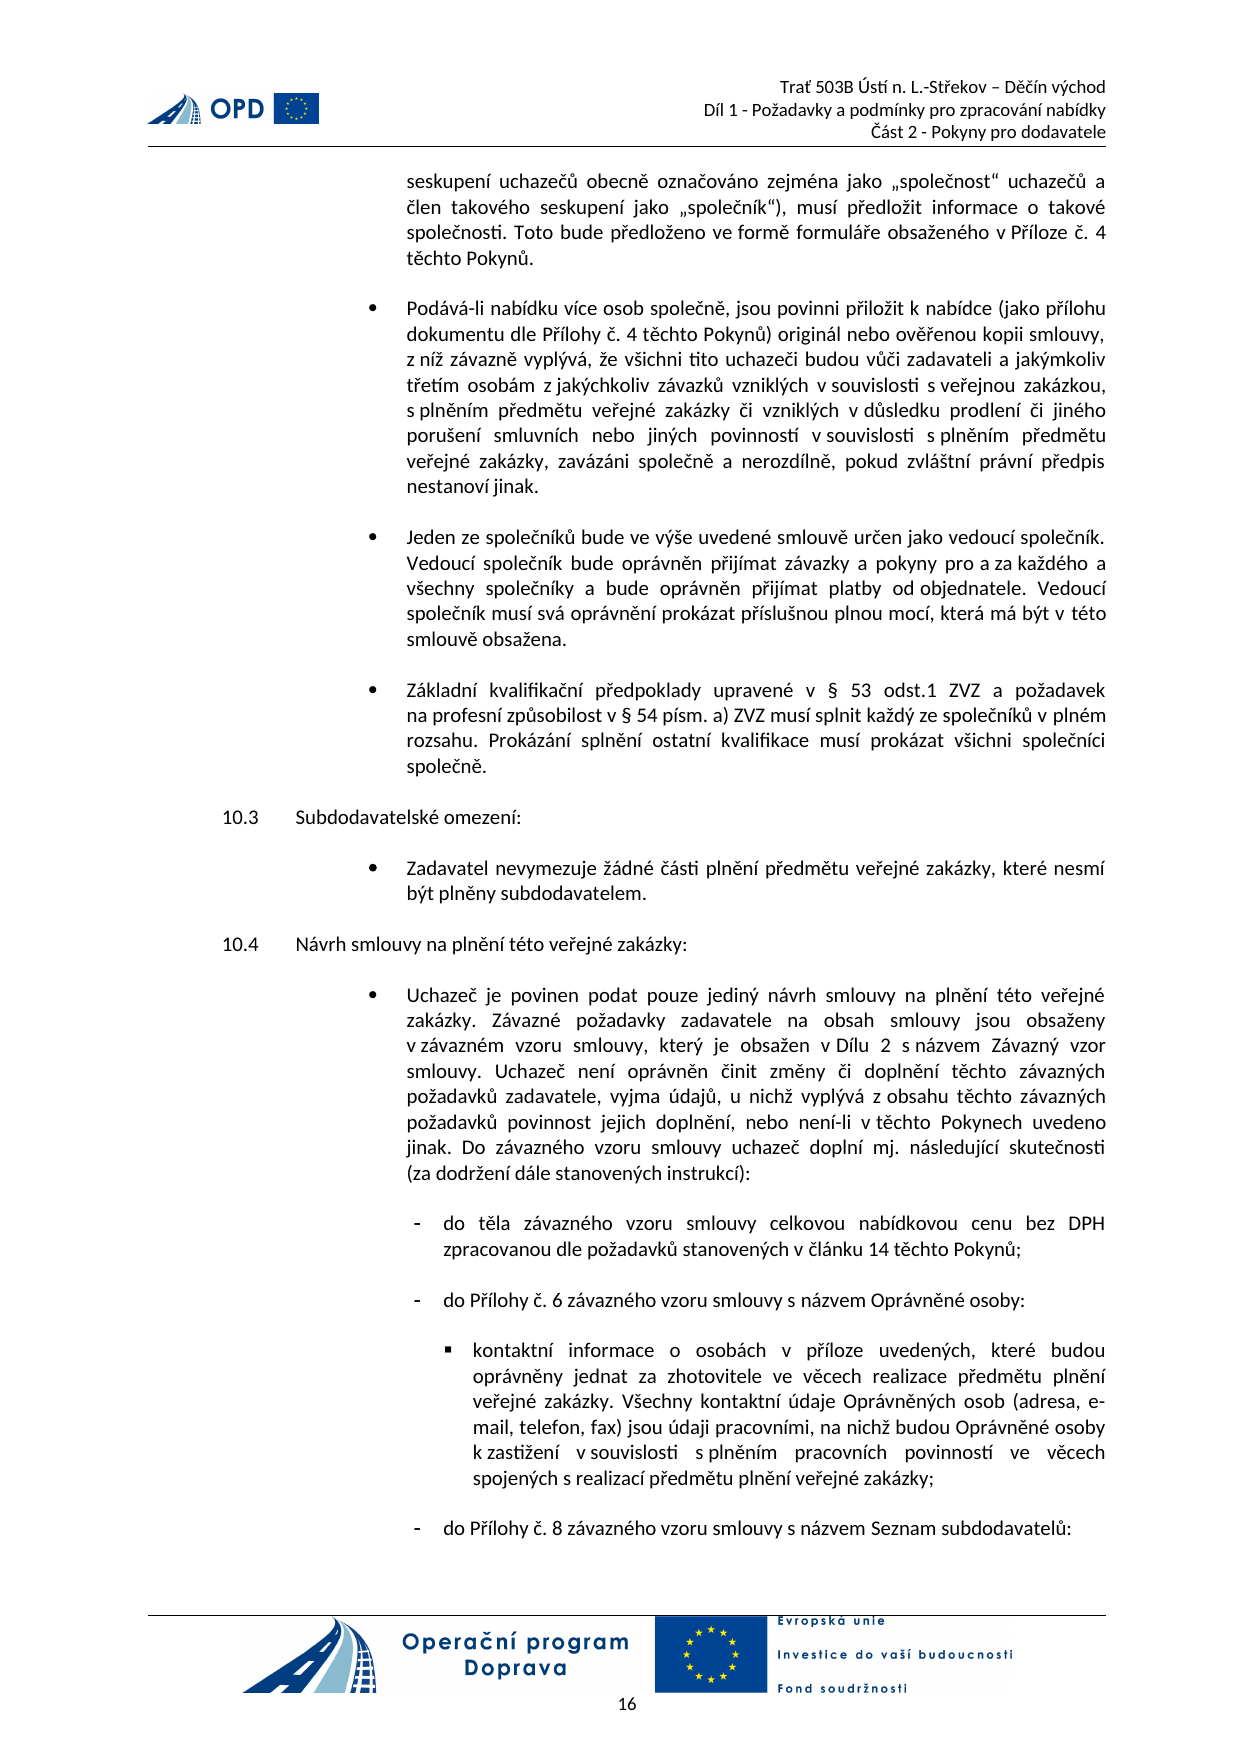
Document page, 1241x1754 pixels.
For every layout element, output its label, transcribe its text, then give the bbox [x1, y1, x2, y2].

list Návrh smlouvy na plnění této veřejné zakázky: [222, 931, 1106, 956]
list do Přílohy č. 6 závazného vzoru smlouvy s názvem Oprávněné osoby: [413, 1287, 1106, 1312]
picture [242, 1616, 1012, 1693]
list Podává-li nabídku více osob společně, jsou povinni přiložit k nabídce (jako přílohu dokumentu dle Přílohy č. 4 těchto Pokynů) originál nebo ověřenou kopii smlouvy, z níž závazně vyplývá, že všichni tito uchazeči budou vůči zadavateli a jakýmkoliv třetím osobám z jakýchkoliv závazků vzniklých v souvislosti s veřejnou zakázkou, s plněním předmětu veřejné zakázky či vzniklých v důsledku prodlení či jiného porušení smluvních nebo jiných povinností v souvislosti s plněním předmětu veřejné zakázky, zavázáni společně a nerozdílně, pokud zvláštní právní předpis nestanoví jinak. [369, 296, 1106, 499]
list Uchazeč je povinen podat pouze jediný návrh smlouvy na plnění této veřejné zakázky. Závazné požadavky zadavatele na obsah smlouvy jsou obsaženy v závazném vzoru smlouvy, který je obsažen v Dílu 2 s názvem Závazný vzor smlouvy. Uchazeč není oprávněn činit změny či doplnění těchto závazných požadavků zadavatele, vyjma údajů, u nichž vyplývá z obsahu těchto závazných požadavků povinnost jejich doplnění, nebo není-li v těchto Pokynech uvedeno jinak. Do závazného vzoru smlouvy uchazeč doplní mj. následující skutečnosti (za dodržení dále stanovených instrukcí): [369, 982, 1106, 1185]
list Jeden ze společníků bude ve výše uvedené smlouvě určen jako vedoucí společník. Vedoucí společník bude oprávněn přijímat závazky a pokyny pro a za každého a všechny společníky a bude oprávněn přijímat platby od objednatele. Vedoucí společník musí svá oprávnění prokázat příslušnou plnou mocí, která má být v této smlouvě obsažena. [369, 524, 1106, 651]
list do Přílohy č. 8 závazného vzoru smlouvy s názvem Seznam subdodavatelů: [413, 1516, 1106, 1541]
picture [147, 93, 319, 124]
list do těla závazného vzoru smlouvy celkovou nabídkovou cenu bez DPH zpracovanou dle požadavků stanovených v článku 14 těchto Pokynů; [413, 1211, 1106, 1261]
list Zadavatel nevymezuje žádné části plnění předmětu veřejné zakázky, které nesmí být plněny subdodavatelem. [369, 855, 1106, 906]
list Subdodavatelské omezení: [222, 804, 1106, 829]
list Základní kvalifikační předpoklady upravené v § 53 odst.1 ZVZ a požadavek na profesní způsobilost v § 54 písm. a) ZVZ musí splnit každý ze společníků v plném rozsahu. Prokázání splnění ostatní kvalifikace musí prokázat všichni společníci společně. [369, 677, 1106, 778]
list kontaktní informace o osobách v příloze uvedených, které budou oprávněny jednat za zhotovitele ve věcech realizace předmětu plnění veřejné zakázky. Všechny kontaktní údaje Oprávněných osob (adresa, e-mail, telefon, fax) jsou údaji pracovními, na nichž budou Oprávněné osoby k zastižení v souvislosti s plněním pracovních povinností ve věcech spojených s realizací předmětu plnění veřejné zakázky; [443, 1338, 1106, 1490]
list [369, 168, 1106, 270]
